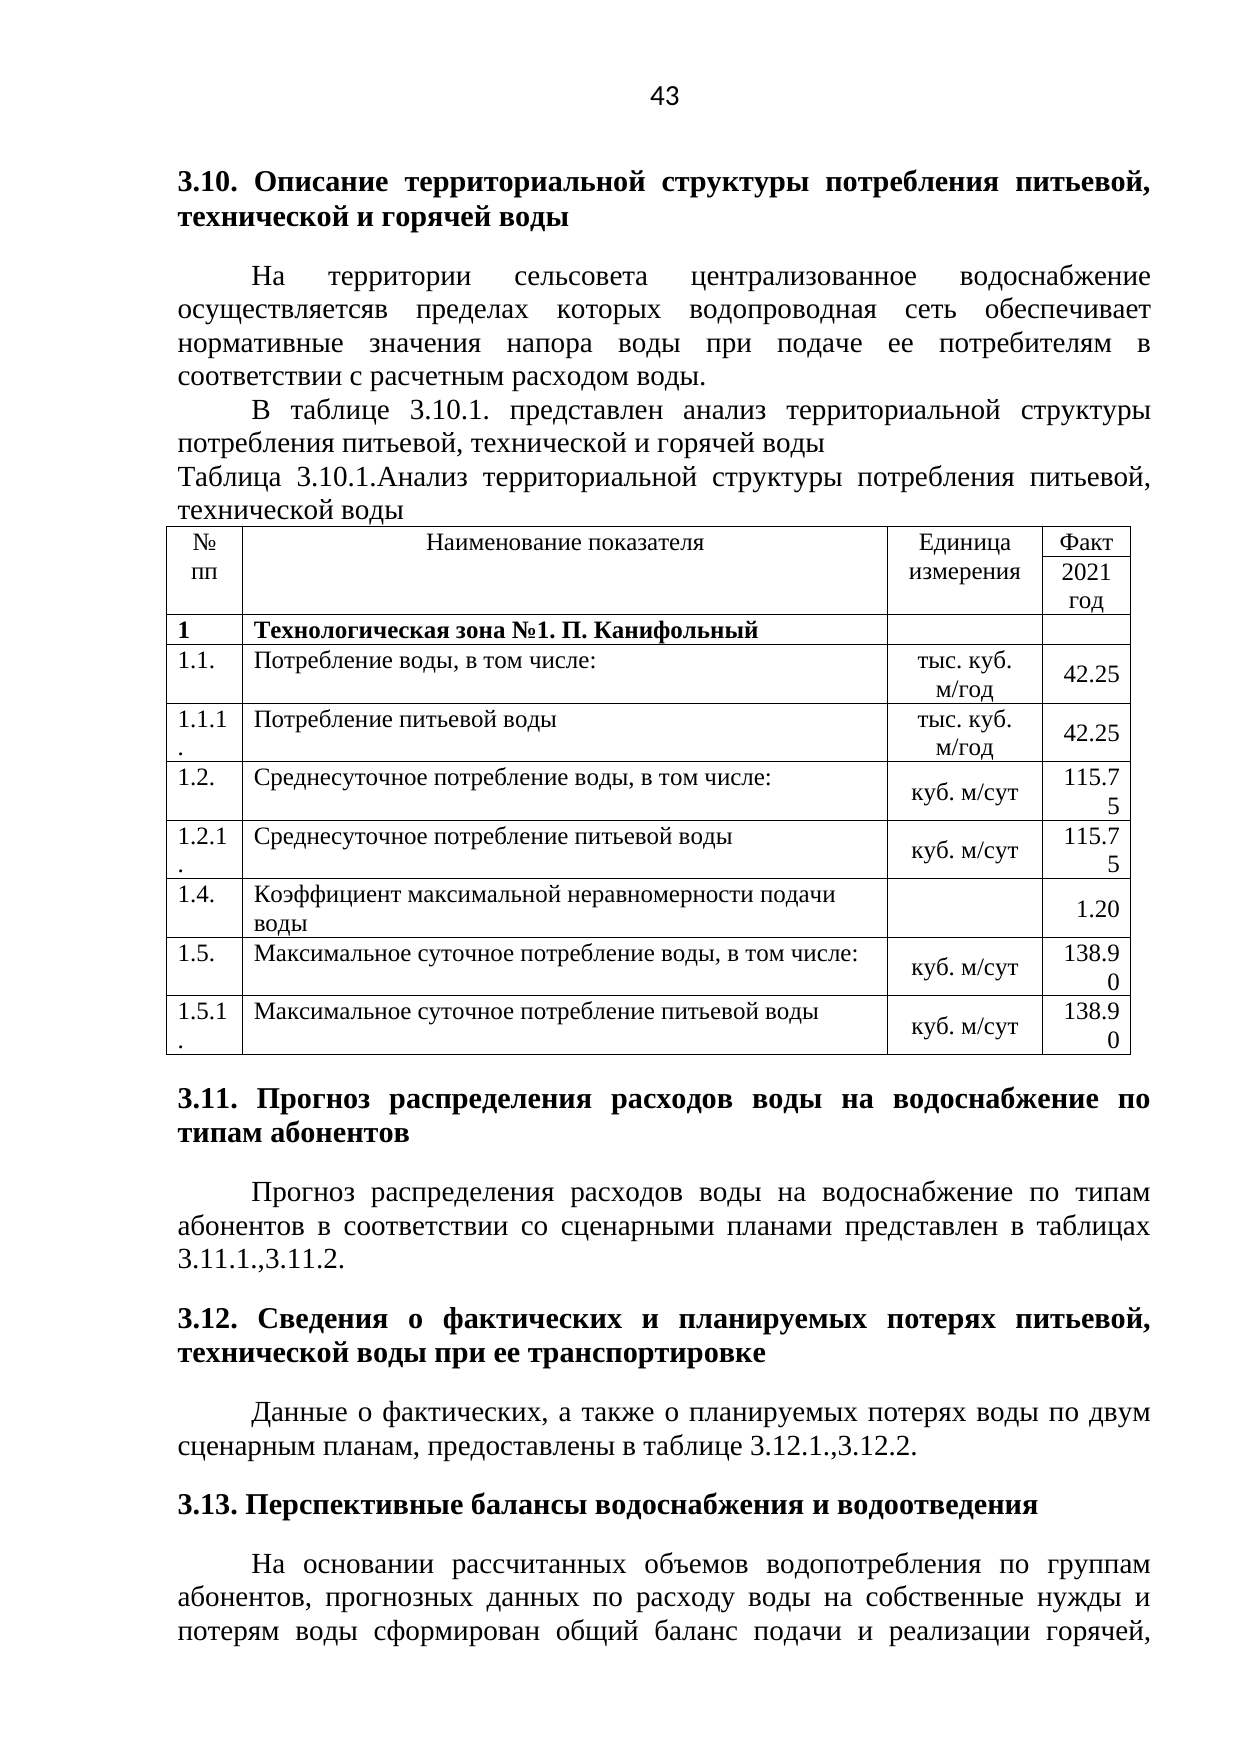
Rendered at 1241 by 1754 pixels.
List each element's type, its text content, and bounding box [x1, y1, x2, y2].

table_cell Технологическая зона №1. П. Канифольный [243, 615, 887, 644]
table_header Факт [1043, 527, 1130, 556]
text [177, 1546, 1152, 1647]
table_cell Среднесуточное потребление воды, в том числе: [243, 762, 887, 820]
table_cell куб. м/сут [888, 821, 1042, 878]
table_cell 1.20 [1043, 879, 1130, 937]
table_cell 1.5.1. [167, 996, 242, 1054]
list 3.13. Перспективные балансы водоснабжения и водоотведения [177, 1486, 1152, 1521]
table_cell Потребление воды, в том числе: [243, 645, 887, 703]
table_cell 1.2.1. [167, 821, 242, 878]
table_cell 1.5. [167, 938, 242, 995]
table_cell тыс. куб. м/год [888, 645, 1042, 703]
list 3.10. Описание территориальной структуры потребления питьевой, технической и горячей воды [177, 163, 1152, 233]
table_cell [888, 615, 1042, 644]
table_header Единица измерения [888, 527, 1042, 614]
table_cell 2021 год [1043, 557, 1130, 614]
table_cell куб. м/сут [888, 762, 1042, 820]
table_cell 1.1. [167, 645, 242, 703]
text Прогноз распределения расходов воды на водоснабжение по типам абонентов в соответствии со сценарными планами представлен в таблицах 3.11.1.,3.11.2. [177, 1174, 1152, 1275]
table_cell 42.25 [1043, 645, 1130, 703]
text В таблице 3.10.1. представлен анализ территориальной структуры потребления питьевой, технической и горячей воды [177, 392, 1152, 459]
table_cell Максимальное суточное потребление воды, в том числе: [243, 938, 887, 995]
table_cell Среднесуточное потребление питьевой воды [243, 821, 887, 878]
table_cell 115.75 [1043, 762, 1130, 820]
table_cell куб. м/сут [888, 996, 1042, 1054]
table_cell [888, 879, 1042, 937]
table_cell [1043, 615, 1130, 644]
table_cell Потребление питьевой воды [243, 704, 887, 761]
text На территории сельсовета централизованное водоснабжение осуществляетсяв пределах которых водопроводная сеть обеспечивает нормативные значения напора воды при подаче ее потребителям в соответствии с расчетным расходом воды. [177, 258, 1152, 392]
table_cell Коэффициент максимальной неравномерности подачи воды [243, 879, 887, 937]
table_cell тыс. куб. м/год [888, 704, 1042, 761]
table_cell 1 [167, 615, 242, 644]
list 3.12. Сведения о фактических и планируемых потерях питьевой, технической воды при ее транспортировке [177, 1300, 1152, 1369]
table_cell 1.1.1. [167, 704, 242, 761]
table_cell 1.2. [167, 762, 242, 820]
table_header Наименование показателя [243, 527, 887, 614]
table_cell 1.4. [167, 879, 242, 937]
table_cell Максимальное суточное потребление питьевой воды [243, 996, 887, 1054]
table_cell 138.90 [1043, 938, 1130, 995]
table_cell 115.75 [1043, 821, 1130, 878]
table_cell куб. м/сут [888, 938, 1042, 995]
table_cell 42.25 [1043, 704, 1130, 761]
table_cell 138.90 [1043, 996, 1130, 1054]
list 3.11. Прогноз распределения расходов воды на водоснабжение по типам абонентов [177, 1080, 1152, 1149]
text Данные о фактических, а также о планируемых потерях воды по двум сценарным планам, предоставлены в таблице 3.12.1.,3.12.2. [177, 1394, 1152, 1461]
text Таблица 3.10.1.Анализ территориальной структуры потребления питьевой, технической воды [177, 459, 1152, 526]
table_header № пп [167, 527, 242, 614]
